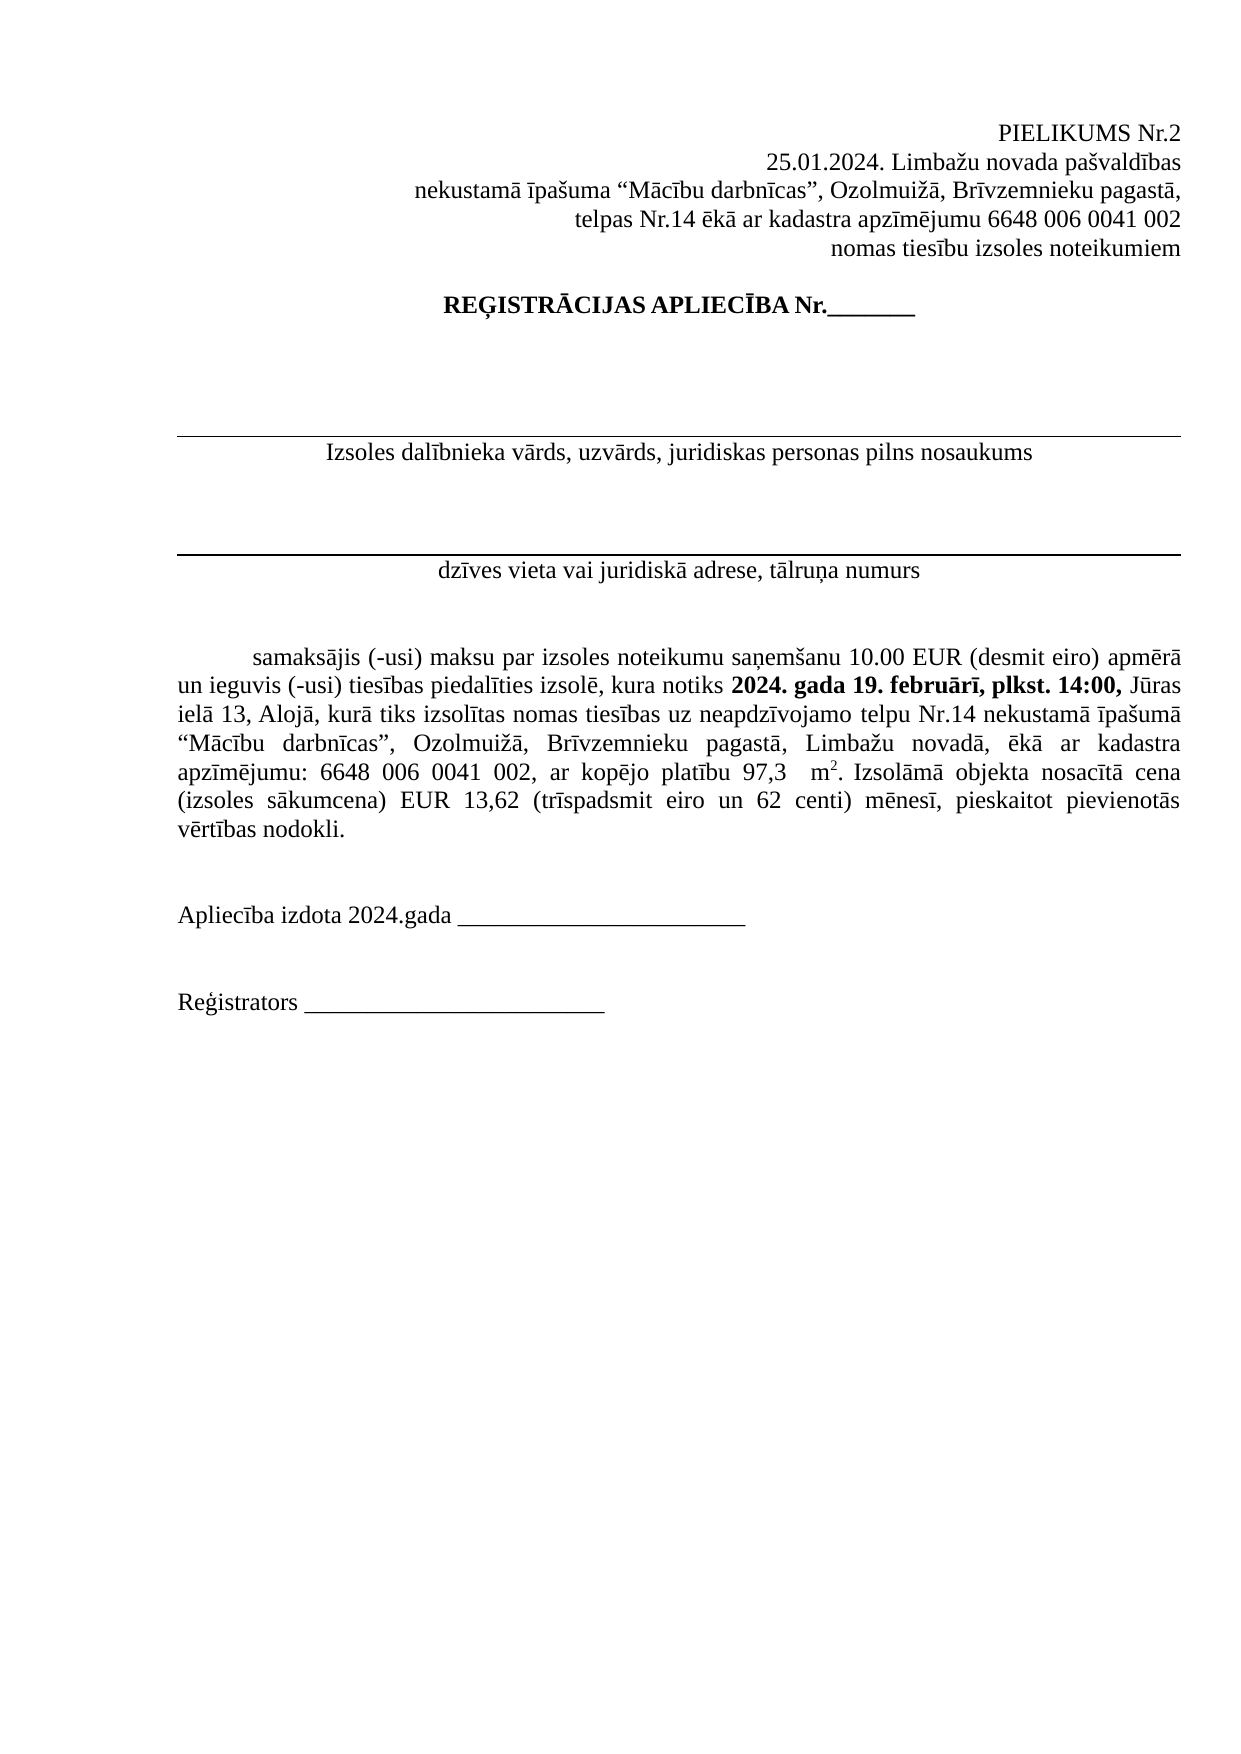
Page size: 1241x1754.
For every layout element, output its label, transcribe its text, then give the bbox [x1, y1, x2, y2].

text PIELIKUMS Nr.2 [177, 118, 1181, 147]
text Izsoles dalībnieka vārds, uzvārds, juridiskas personas pilns nosaukums [177, 437, 1181, 466]
text 25.01.2024. Limbažu novada pašvaldības [177, 147, 1181, 176]
text dzīves vieta vai juridiskā adrese, tālruņa numurs [177, 556, 1181, 584]
text samaksājis (-usi) maksu par izsoles noteikumu saņemšanu 10.00 EUR (desmit eiro) apmērā un ieguvis (-usi) tiesības piedalīties izsolē, kura notiks 2024. gada 19. februārī, plkst. 14:00, Jūras ielā 13, Alojā, kurā tiks izsolītas nomas tiesības uz neapdzīvojamo telpu Nr.14 nekustamā īpašumā “Mācību darbnīcas”, Ozolmuižā, Brīvzemnieku pagastā, Limbažu novadā, ēkā ar kadastra apzīmējumu: 6648 006 0041 002, ar kopējo platību 97,3 m2. Izsolāmā objekta nosacītā cena (izsoles sākumcena) EUR 13,62 (trīspadsmit eiro un 62 centi) mēnesī, pieskaitot pievienotās vērtības nodokli. [177, 642, 1181, 843]
text Apliecība izdota 2024.gada _______________________ [177, 901, 1181, 929]
text REĢISTRĀCIJAS APLIECĪBA Nr._______ [177, 291, 1181, 319]
text Reģistrators ________________________ [177, 987, 1181, 1016]
text nomas tiesību izsoles noteikumiem [177, 233, 1181, 262]
text nekustamā īpašuma “Mācību darbnīcas”, Ozolmuižā, Brīvzemnieku pagastā, [177, 176, 1181, 204]
text telpas Nr.14 ēkā ar kadastra apzīmējumu 6648 006 0041 002 [177, 204, 1181, 233]
